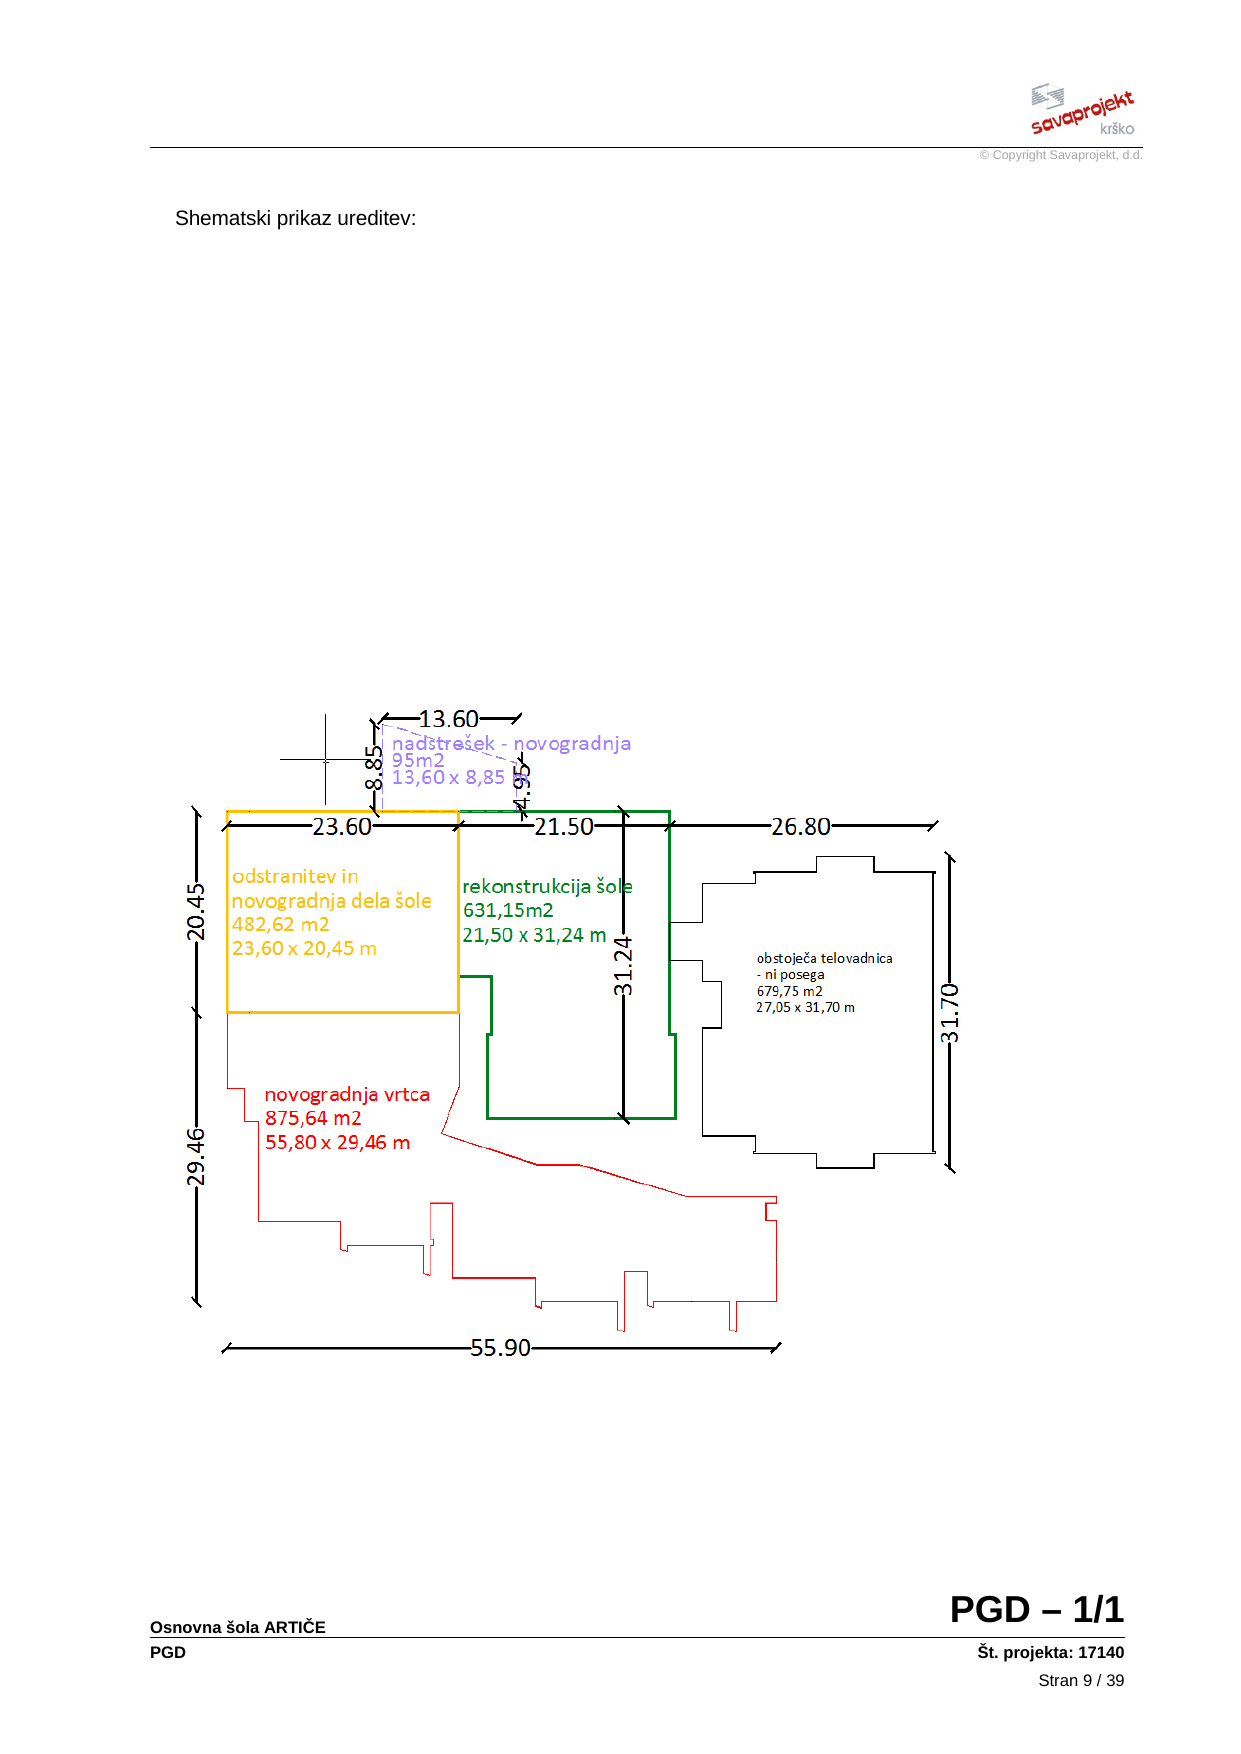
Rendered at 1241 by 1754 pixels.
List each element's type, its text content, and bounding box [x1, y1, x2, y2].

picture [1021, 73, 1144, 144]
picture [178, 698, 966, 1367]
text Shematski prikaz ureditev: [175, 206, 1052, 230]
